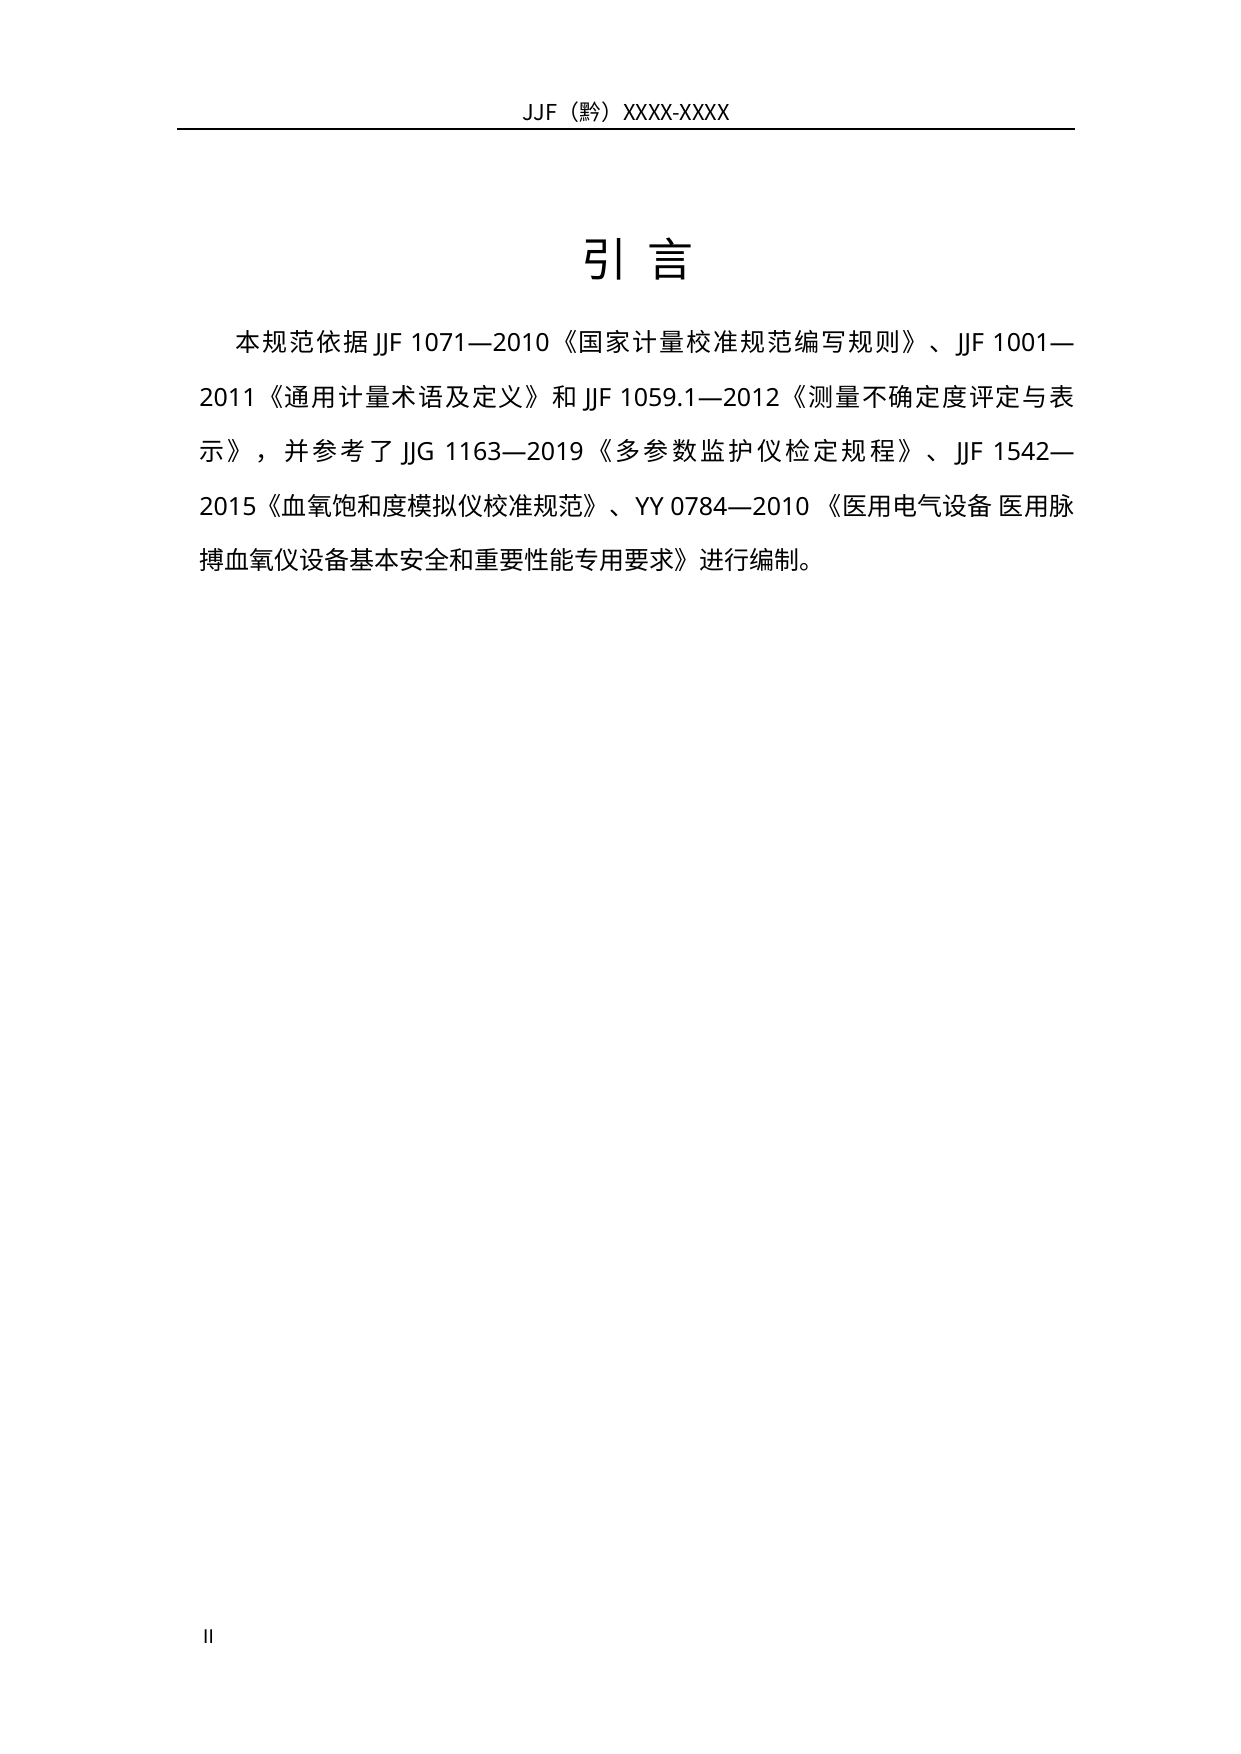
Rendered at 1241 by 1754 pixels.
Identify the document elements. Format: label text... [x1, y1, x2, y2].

text 引 言 [199, 223, 1075, 290]
text 本规范依据JJF 1071—2010《国家计量校准规范编写规则》、JJF 1001—2011《通用计量术语及定义》和JJF 1059.1—2012《测量不确定度评定与表示》，并参考了JJG 1163—2019《多参数监护仪检定规程》、JJF 1542—2015《血氧饱和度模拟仪校准规范》、YY 0784—2010 《医用电气设备 医用脉搏血氧仪设备基本安全和重要性能专用要求》进行编制。 [199, 323, 1075, 577]
